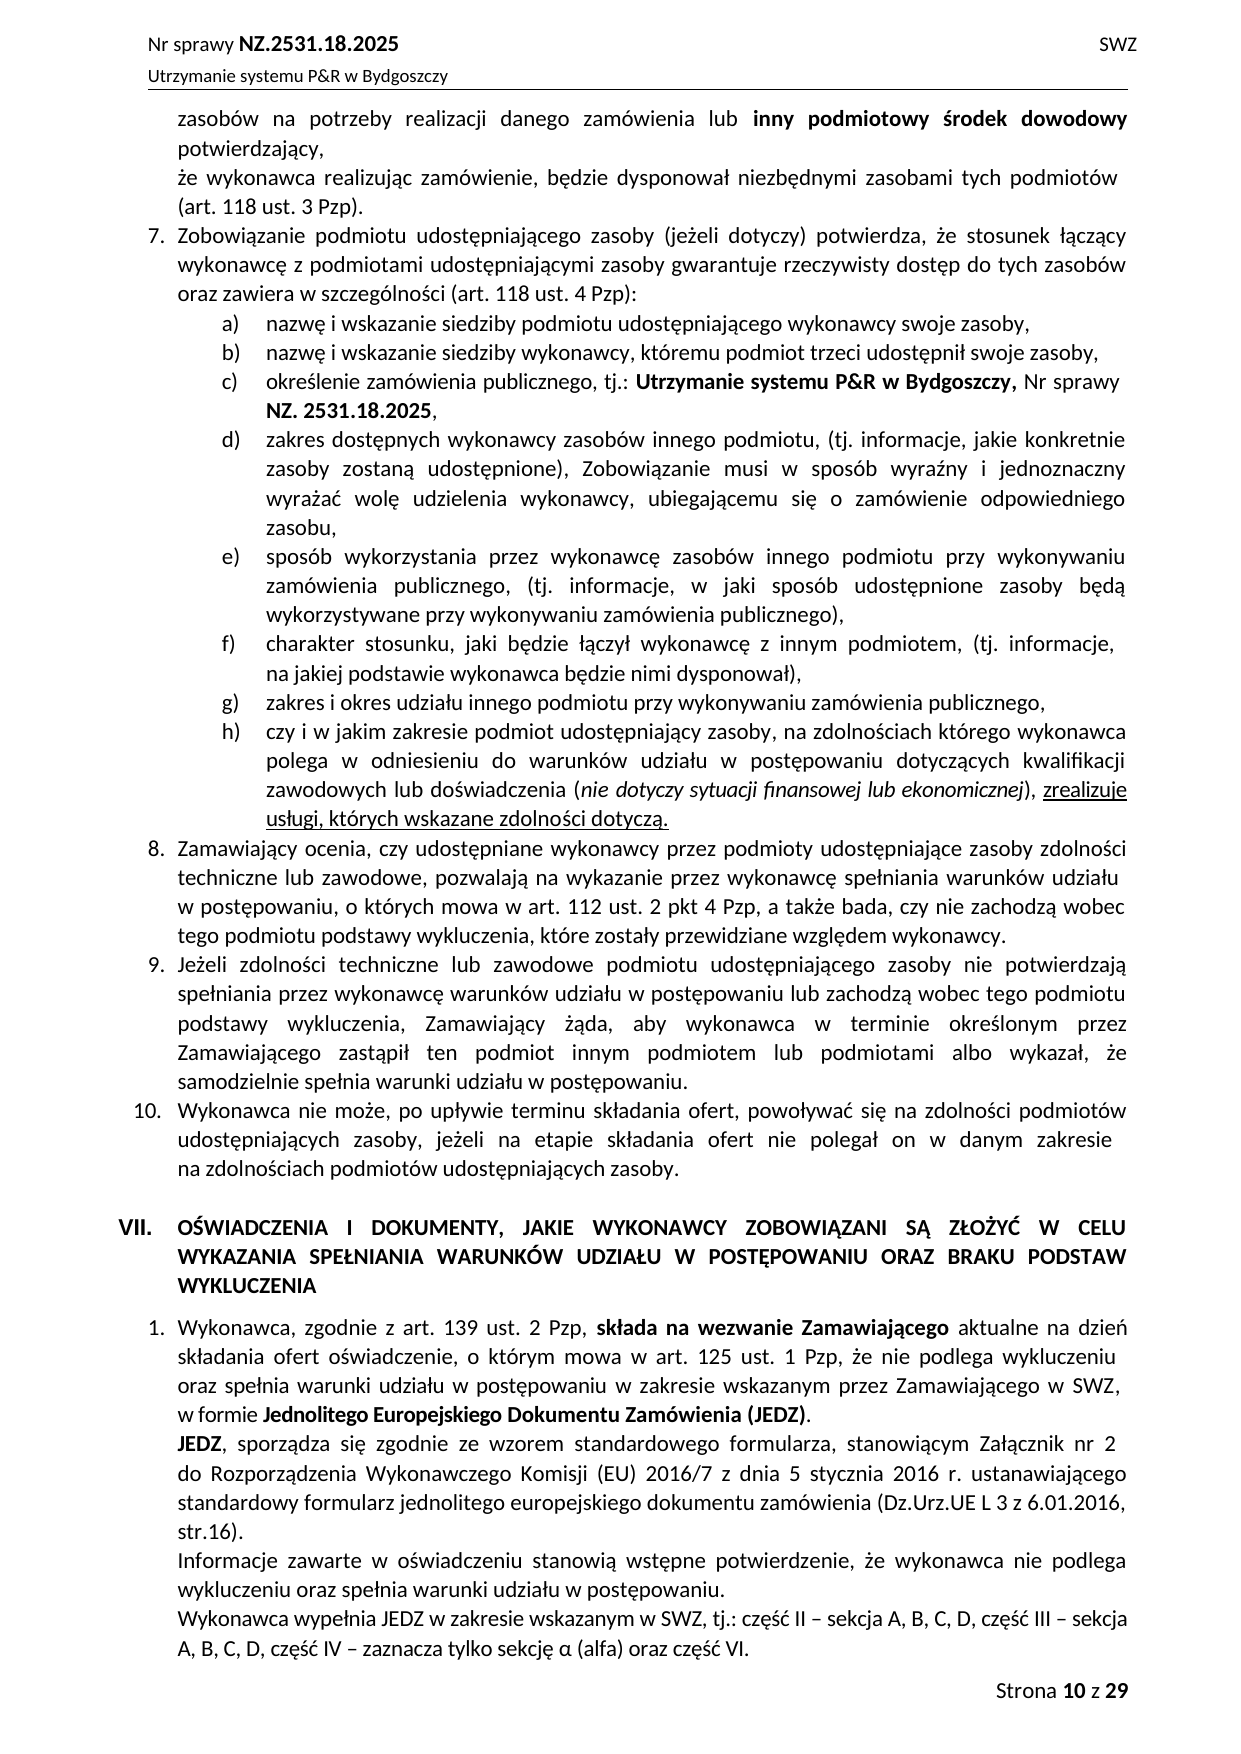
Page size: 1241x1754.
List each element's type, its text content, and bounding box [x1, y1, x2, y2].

list zakres dostępnych wykonawcy zasobów innego podmiotu, (tj. informacje, jakie konkretnie zasoby zostaną udostępnione), Zobowiązanie musi w sposób wyraźny i jednoznaczny wyrażać wolę udzielenia wykonawcy, ubiegającemu się o zamówienie odpowiedniego zasobu, [222, 424, 1127, 541]
list nazwę i wskazanie siedziby podmiotu udostępniającego wykonawcy swoje zasoby, [222, 308, 1127, 337]
text Wykonawca wypełnia JEDZ w zakresie wskazanym w SWZ, tj.: część II – sekcja A, B, C, D, część III – sekcja A, B, C, D, część IV – zaznacza tylko sekcję α (alfa) oraz część VI. [177, 1603, 1128, 1662]
list Wykonawca, zgodnie z art. 139 ust. 2 Pzp, składa na wezwanie Zamawiającego aktualne na dzień składania ofert oświadczenie, o którym mowa w art. 125 ust. 1 Pzp, że nie podlega wykluczeniu oraz spełnia warunki udziału w postępowaniu w zakresie wskazanym przez Zamawiającego w SWZ, w formie Jednolitego Europejskiego Dokumentu Zamówienia (JEDZ). [148, 1312, 1128, 1428]
list charakter stosunku, jaki będzie łączył wykonawcę z innym podmiotem, (tj. informacje, na jakiej podstawie wykonawca będzie nimi dysponował), [222, 628, 1127, 687]
list określenie zamówienia publicznego, tj.: Utrzymanie systemu P&R w Bydgoszczy, Nr sprawy NZ. 2531.18.2025, [222, 366, 1127, 424]
list czy i w jakim zakresie podmiot udostępniający zasoby, na zdolnościach którego wykonawca polega w odniesieniu do warunków udziału w postępowaniu dotyczących kwalifikacji zawodowych lub doświadczenia (nie dotyczy sytuacji finansowej lub ekonomicznej), zrealizuje usługi, których wskazane zdolności dotyczą. [222, 716, 1127, 833]
subtitle OŚWIADCZENIA I DOKUMENTY, JAKIE WYKONAWCY ZOBOWIĄZANI SĄ ZŁOŻYĆ W CELU WYKAZANIA SPEŁNIANIA WARUNKÓW UDZIAŁU W POSTĘPOWANIU ORAZ BRAKU PODSTAW WYKLUCZENIA [118, 1212, 1127, 1299]
list sposób wykorzystania przez wykonawcę zasobów innego podmiotu przy wykonywaniu zamówienia publicznego, (tj. informacje, w jaki sposób udostępnione zasoby będą wykorzystywane przy wykonywaniu zamówienia publicznego), [222, 541, 1127, 628]
list zakres i okres udziału innego podmiotu przy wykonywaniu zamówienia publicznego, [222, 687, 1127, 716]
list Jeżeli zdolności techniczne lub zawodowe podmiotu udostępniającego zasoby nie potwierdzają spełniania przez wykonawcę warunków udziału w postępowaniu lub zachodzą wobec tego podmiotu podstawy wykluczenia, Zamawiający żąda, aby wykonawca w terminie określonym przez Zamawiającego zastąpił ten podmiot innym podmiotem lub podmiotami albo wykazał, że samodzielnie spełnia warunki udziału w postępowaniu. [148, 949, 1128, 1095]
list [148, 103, 1128, 220]
text Informacje zawarte w oświadczeniu stanowią wstępne potwierdzenie, że wykonawca nie podlega wykluczeniu oraz spełnia warunki udziału w postępowaniu. [177, 1545, 1128, 1603]
list Wykonawca nie może, po upływie terminu składania ofert, powoływać się na zdolności podmiotów udostępniających zasoby, jeżeli na etapie składania ofert nie polegał on w danym zakresie na zdolnościach podmiotów udostępniających zasoby. [133, 1095, 1128, 1183]
list Zamawiający ocenia, czy udostępniane wykonawcy przez podmioty udostępniające zasoby zdolności techniczne lub zawodowe, pozwalają na wykazanie przez wykonawcę spełniania warunków udziału w postępowaniu, o których mowa w art. 112 ust. 2 pkt 4 Pzp, a także bada, czy nie zachodzą wobec tego podmiotu podstawy wykluczenia, które zostały przewidziane względem wykonawcy. [148, 833, 1128, 949]
list Zobowiązanie podmiotu udostępniającego zasoby (jeżeli dotyczy) potwierdza, że stosunek łączący wykonawcę z podmiotami udostępniającymi zasoby gwarantuje rzeczywisty dostęp do tych zasobów oraz zawiera w szczególności (art. 118 ust. 4 Pzp): [148, 220, 1128, 308]
text JEDZ, sporządza się zgodnie ze wzorem standardowego formularza, stanowiącym Załącznik nr 2 do Rozporządzenia Wykonawczego Komisji (EU) 2016/7 z dnia 5 stycznia 2016 r. ustanawiającego standardowy formularz jednolitego europejskiego dokumentu zamówienia (Dz.Urz.UE L 3 z 6.01.2016, str.16). [177, 1428, 1128, 1545]
list nazwę i wskazanie siedziby wykonawcy, któremu podmiot trzeci udostępnił swoje zasoby, [222, 337, 1127, 366]
